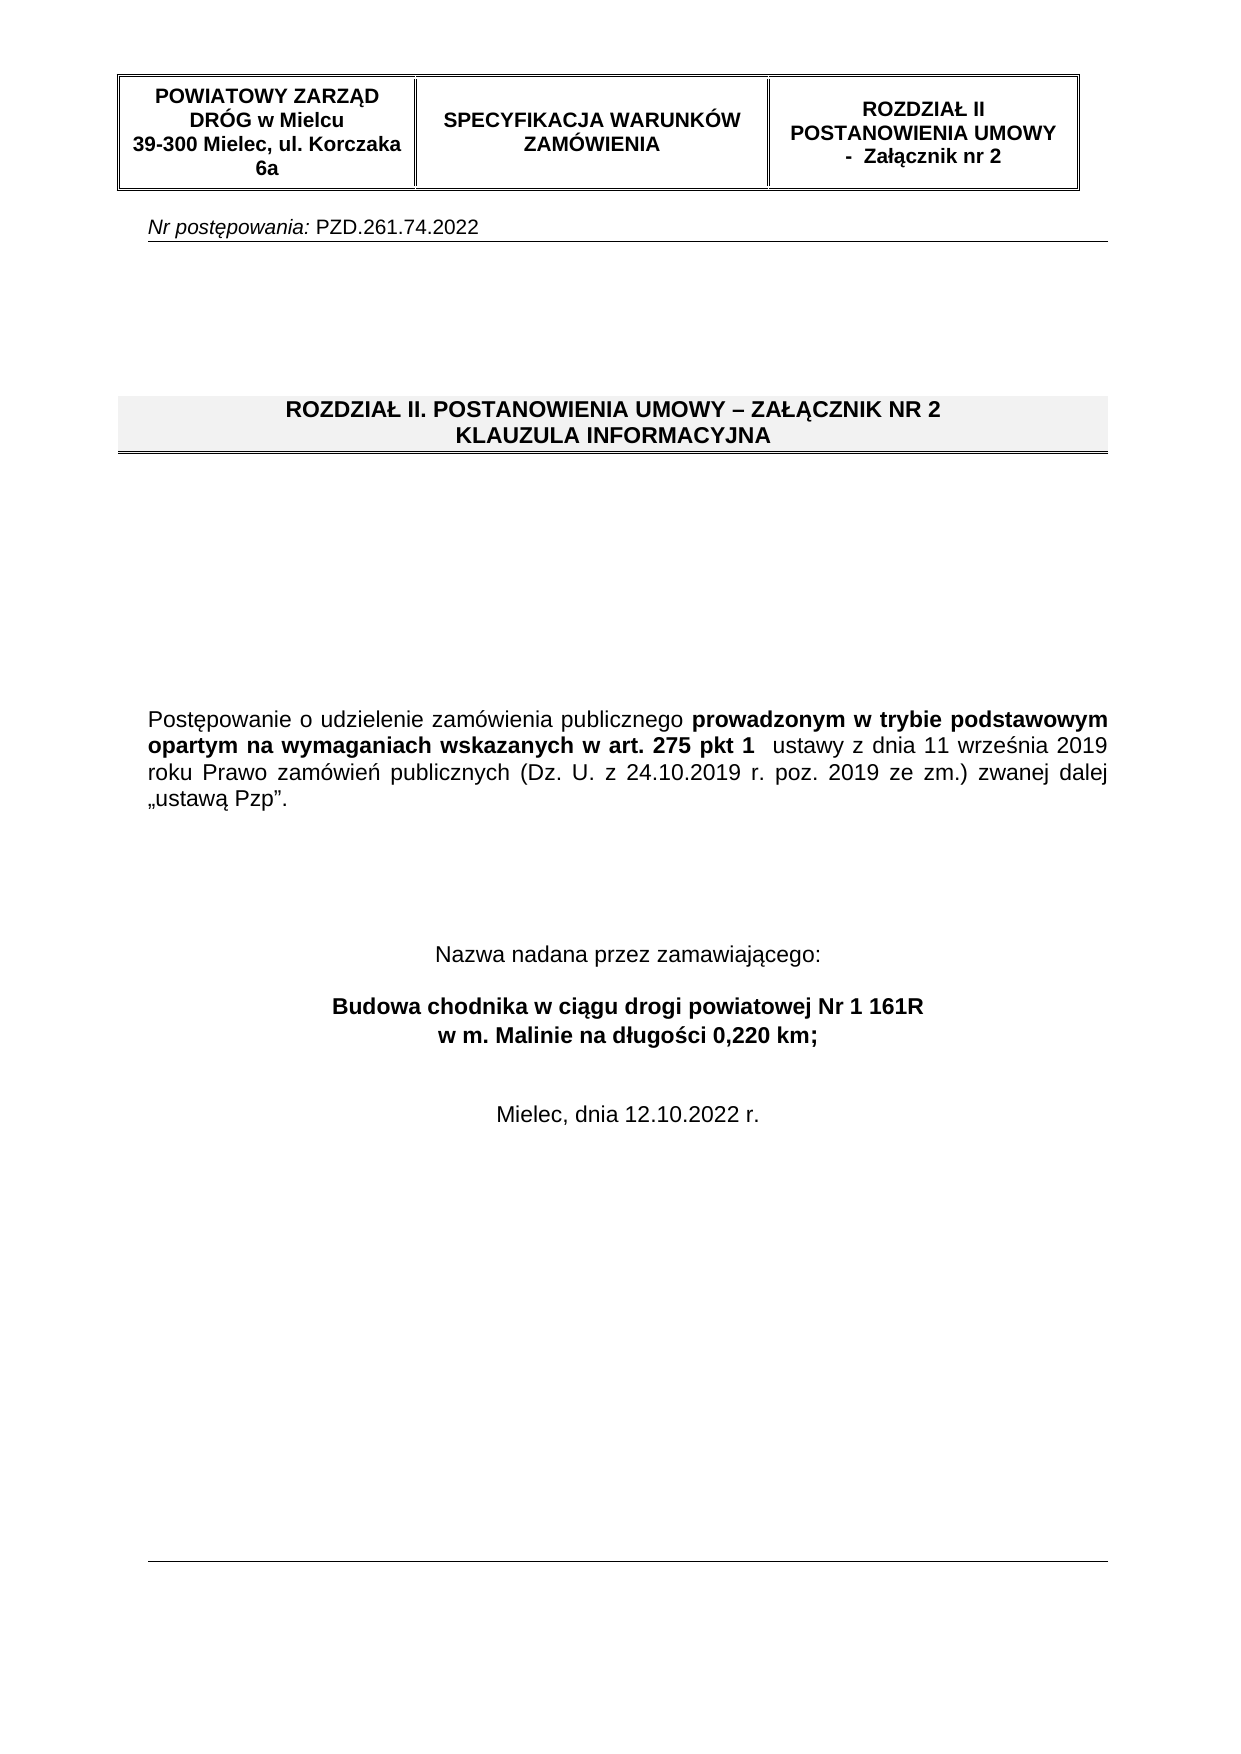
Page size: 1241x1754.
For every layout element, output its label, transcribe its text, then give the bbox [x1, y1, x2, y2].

text Budowa chodnika w ciągu drogi powiatowej Nr 1 161R w m. Malinie na długości 0,220 km; [148, 993, 1108, 1048]
text Mielec, dnia 12.10.2022 r. [148, 1101, 1108, 1127]
text KLAUZULA INFORMACYJNA [118, 422, 1108, 451]
text ROZDZIAŁ II. POSTANOWIENIA UMOWY – ZAŁĄCZNIK NR 2 [118, 396, 1108, 422]
text Nazwa nadana przez zamawiającego: [148, 941, 1108, 967]
text Postępowanie o udzielenie zamówienia publicznego prowadzonym w trybie podstawowym opartym na wymaganiach wskazanych w art. 275 pkt 1 ustawy z dnia 11 września 2019 roku Prawo zamówień publicznych (Dz. U. z 24.10.2019 r. poz. 2019 ze zm.) zwanej dalej „ustawą Pzp”. [148, 706, 1108, 811]
